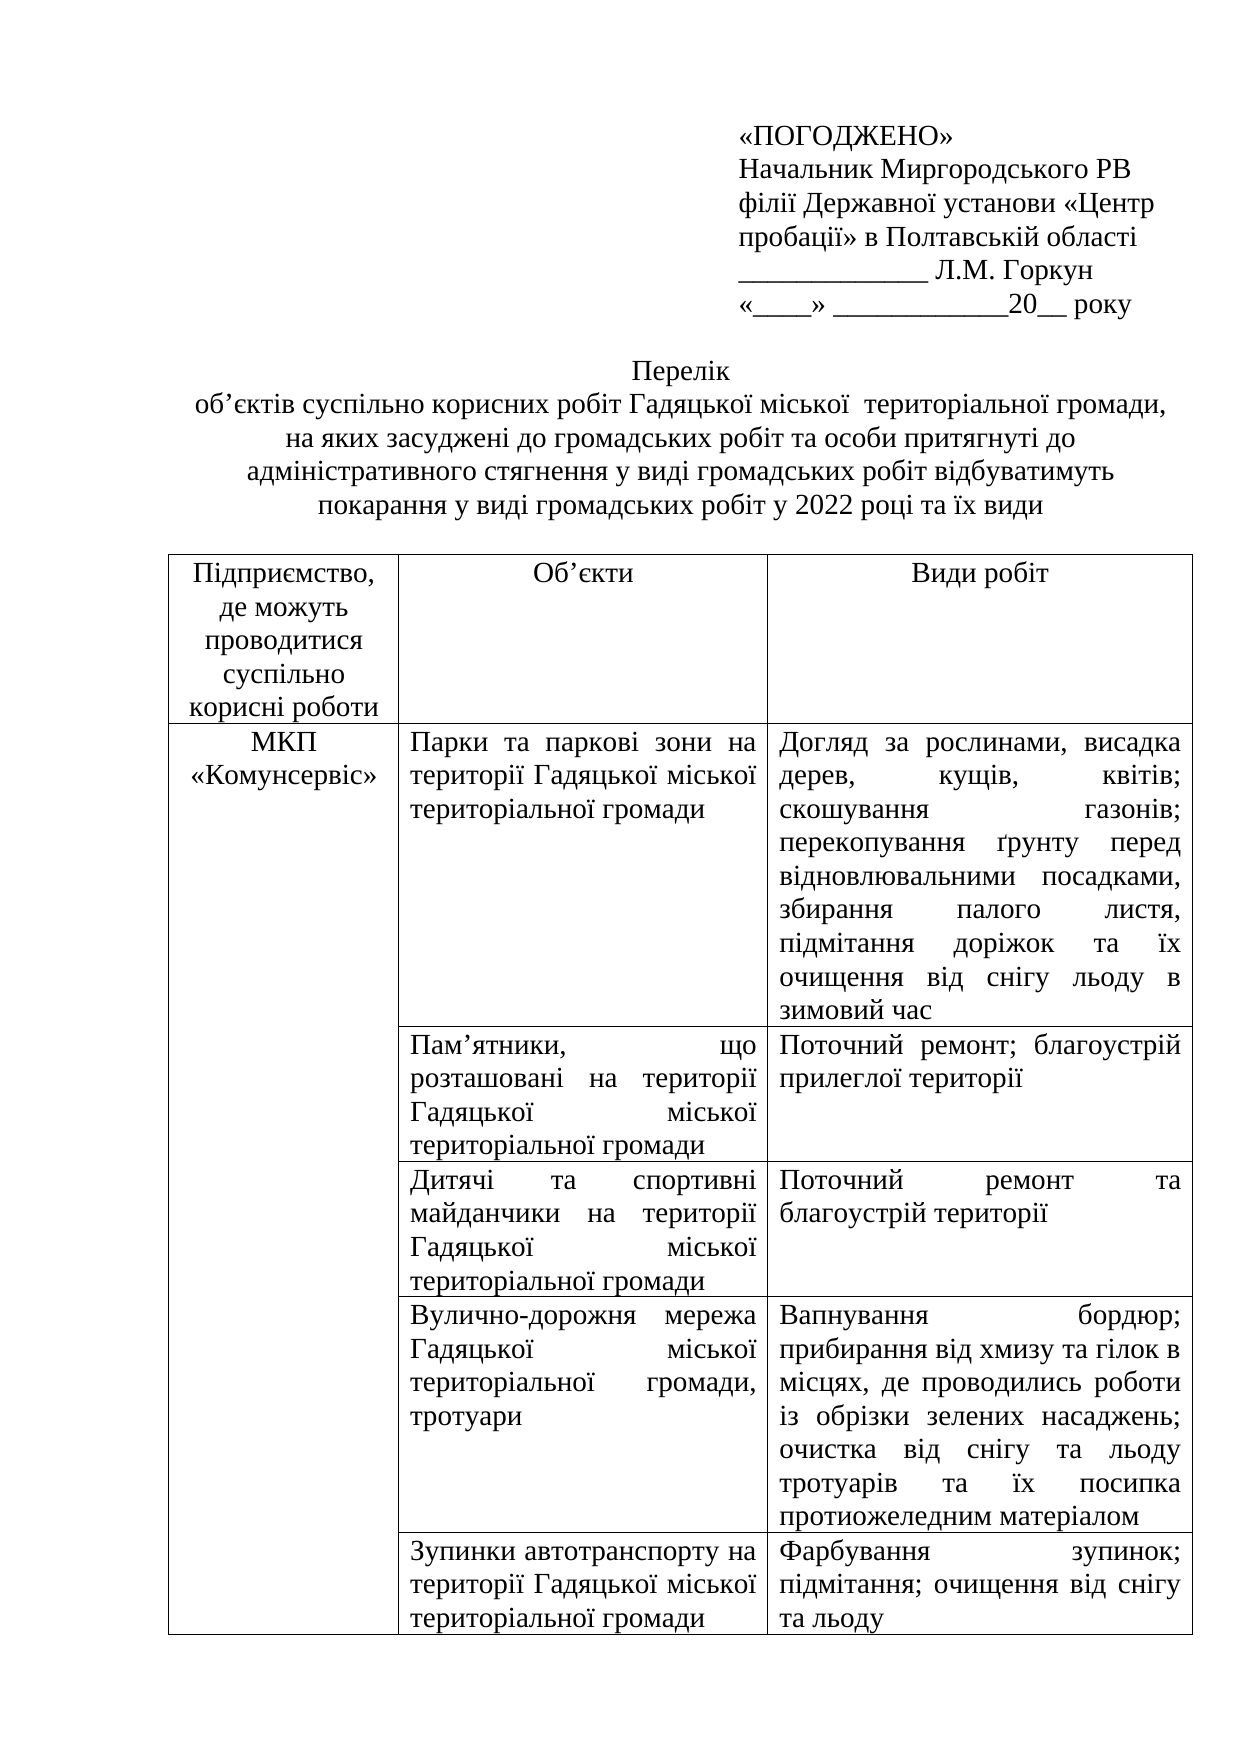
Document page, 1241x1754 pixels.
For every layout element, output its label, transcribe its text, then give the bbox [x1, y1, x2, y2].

table_cell Парки та паркові зони на території Гадяцької міської територіальної громади [399, 724, 767, 1026]
text _____________ Л.М. Горкун [738, 252, 1181, 286]
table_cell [768, 1533, 1192, 1634]
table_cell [399, 1533, 767, 1634]
table_cell Пам’ятники, що розташовані на території Гадяцької міської територіальної громади [399, 1027, 767, 1161]
table_cell Дитячі та спортивні майданчики на території Гадяцької міської територіальної громади [399, 1162, 767, 1296]
text Перелік [180, 353, 1181, 386]
table_cell МКП «Комунсервіс» [169, 724, 398, 1634]
table_cell Вапнування бордюр; прибирання від хмизу та гілок в місцях, де проводились роботи із обрізки зелених насаджень; очистка від снігу та льоду тротуарів та їх посипка протиожеледним матеріалом [768, 1297, 1192, 1532]
text філії Державної установи «Центр пробації» в Полтавській області [738, 185, 1181, 252]
table_header Об’єкти [399, 555, 767, 723]
text Начальник Миргородського РВ [738, 152, 1181, 185]
text «____» ____________20__ року [738, 286, 1181, 319]
text об’єктів суспільно корисних робіт Гадяцької міської територіальної громади, на яких засуджені до громадських робіт та особи притягнуті до адміністративного стягнення у виді громадських робіт відбуватимуть покарання у виді громадських робіт у 2022 році та їх види [180, 386, 1181, 521]
table_cell Поточний ремонт та благоустрій території [768, 1162, 1192, 1296]
table_cell Поточний ремонт; благоустрій прилеглої території [768, 1027, 1192, 1161]
text «ПОГОДЖЕНО» [738, 118, 1181, 152]
table_header Підприємство, де можуть проводитися суспільно корисні роботи [169, 555, 398, 723]
table_header Види робіт [768, 555, 1192, 723]
table_cell Вулично-дорожня мережа Гадяцької міської територіальної громади, тротуари [399, 1297, 767, 1532]
table_cell Догляд за рослинами, висадка дерев, кущів, квітів; скошування газонів; перекопування ґрунту перед відновлювальними посадками, збирання палого листя, підмітання доріжок та їх очищення від снігу льоду в зимовий час [768, 724, 1192, 1026]
